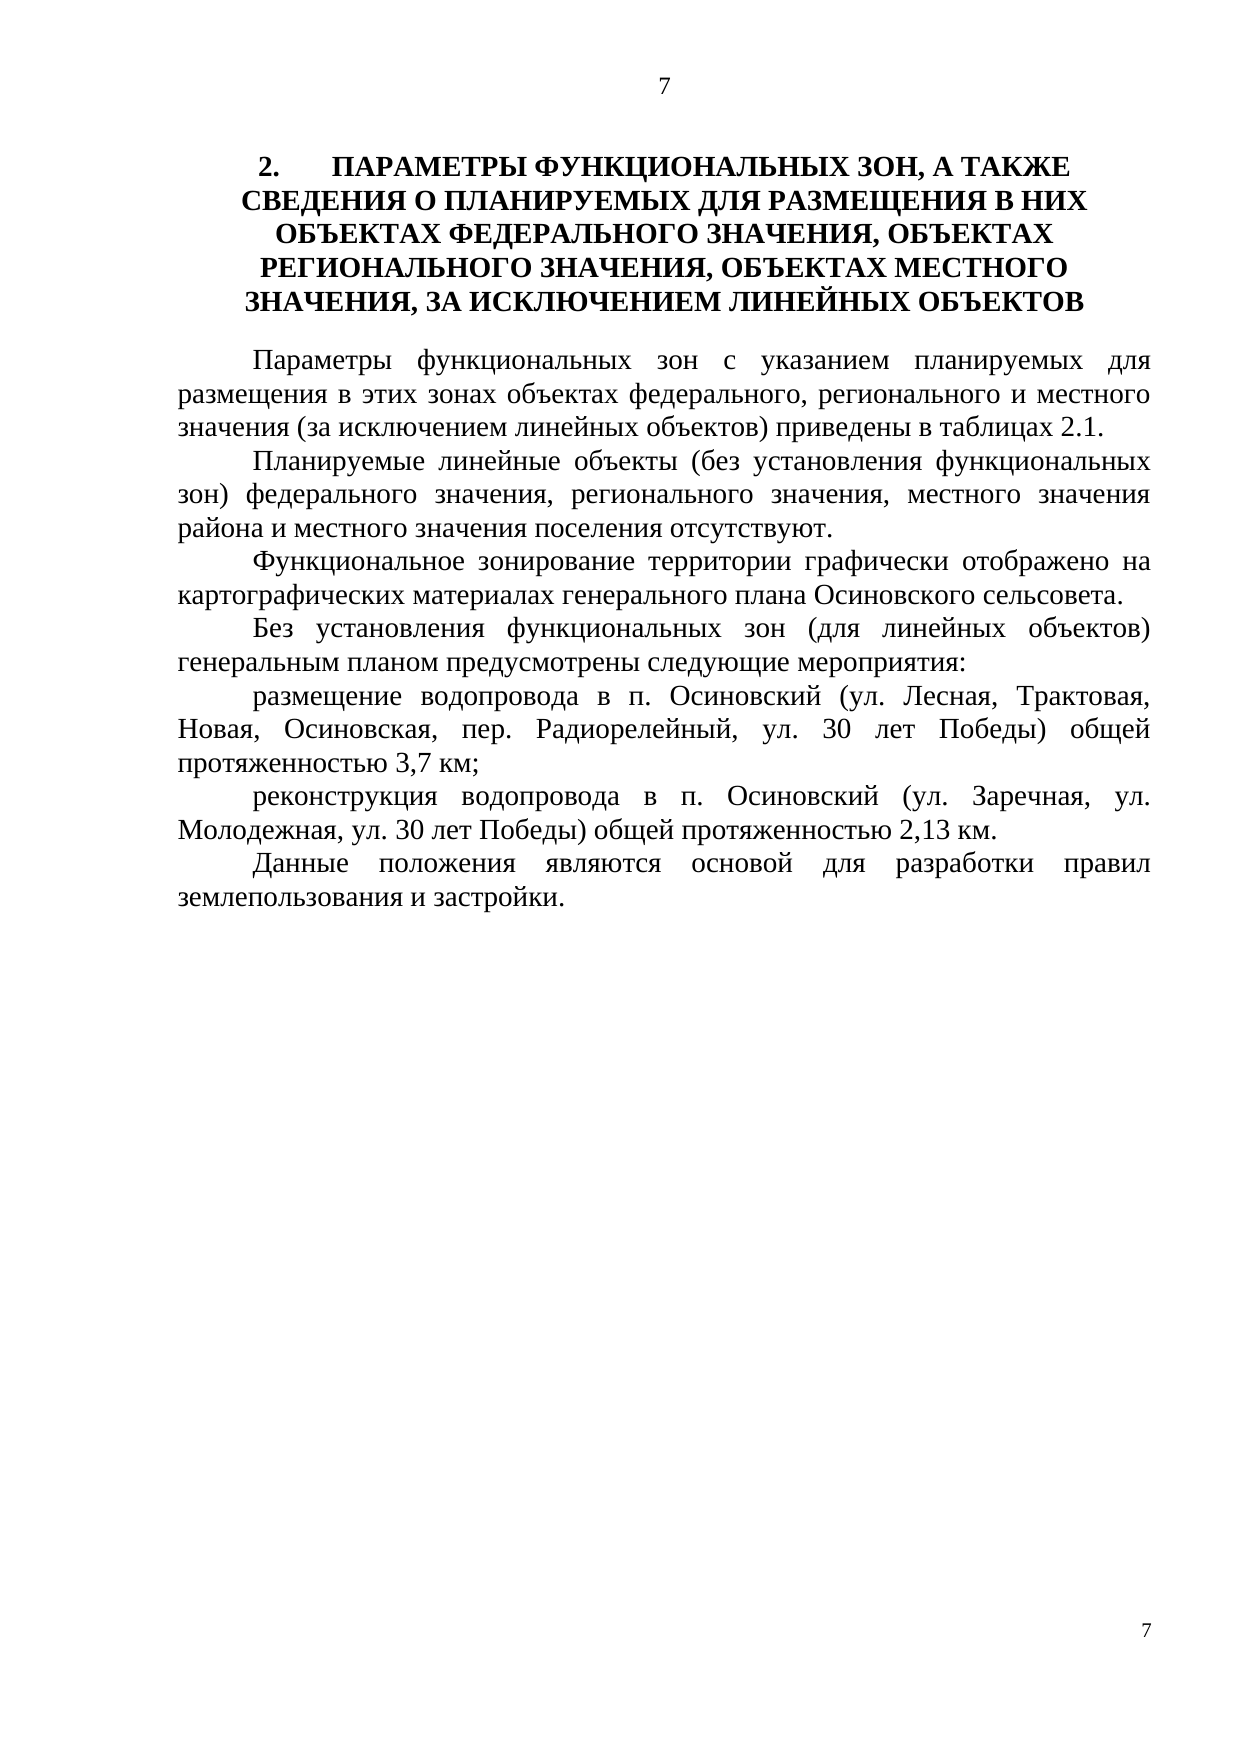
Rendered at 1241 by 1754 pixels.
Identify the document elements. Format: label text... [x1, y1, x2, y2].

text реконструкция водопровода в п. Осиновский (ул. Заречная, ул. Молодежная, ул. 30 лет Победы) общей протяженностью 2,13 км. [177, 778, 1152, 845]
subtitle Параметры функциональных зон, а также сведения о планируемых для размещения в них объектах федерального значения, объектах регионального значения, объектах местного значения, за исключением линейных объектов [177, 149, 1152, 317]
text Планируемые линейные объекты (без установления функциональных зон) федерального значения, регионального значения, местного значения района и местного значения поселения отсутствуют. [177, 443, 1152, 543]
text Без установления функциональных зон (для линейных объектов) генеральным планом предусмотрены следующие мероприятия: [177, 611, 1152, 678]
text Данные положения являются основой для разработки правил землепользования и застройки. [177, 845, 1152, 912]
text Параметры функциональных зон с указанием планируемых для размещения в этих зонах объектах федерального, регионального и местного значения (за исключением линейных объектов) приведены в таблицах 2.1. [177, 342, 1152, 443]
text размещение водопровода в п. Осиновский (ул. Лесная, Трактовая, Новая, Осиновская, пер. Радиорелейный, ул. 30 лет Победы) общей протяженностью 3,7 км; [177, 678, 1152, 778]
text Функциональное зонирование территории графически отображено на картографических материалах генерального плана Осиновского сельсовета. [177, 543, 1152, 611]
